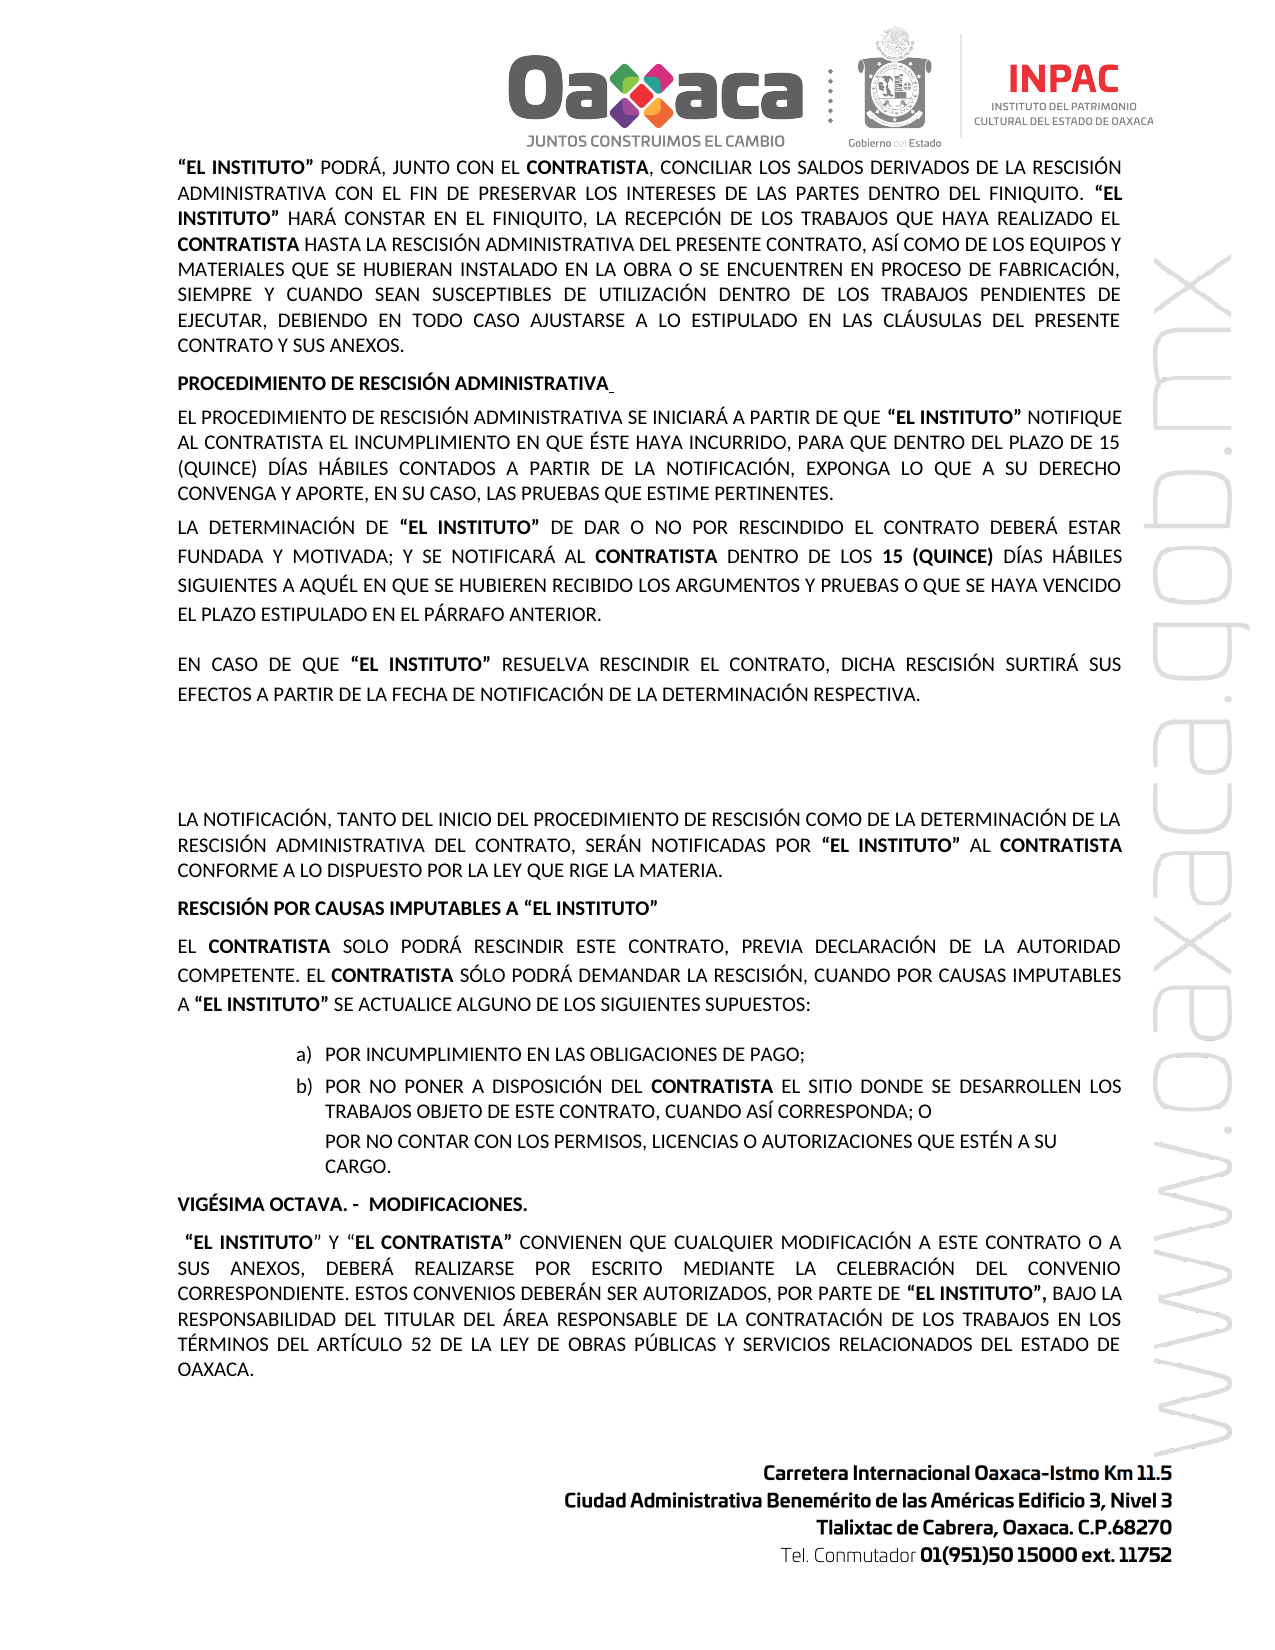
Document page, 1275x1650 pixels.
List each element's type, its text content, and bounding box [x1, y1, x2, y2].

picture [550, 207, 1250, 1575]
list EL PROCEDIMIENTO DE RESCISIÓN ADMINISTRATIVA SE INICIARÁ A PARTIR DE QUE “EL INSTITUTO” NOTIFIQUE AL CONTRATISTA EL INCUMPLIMIENTO EN QUE ÉSTE HAYA INCURRIDO, PARA QUE DENTRO DEL PLAZO DE 15 (QUINCE) DÍAS HÁBILES CONTADOS A PARTIR DE LA NOTIFICACIÓN, EXPONGA LO QUE A SU DERECHO CONVENGA Y APORTE, EN SU CASO, LAS PRUEBAS QUE ESTIME PERTINENTES. [177, 404, 1122, 506]
text “EL INSTITUTO” PODRÁ, JUNTO CON EL CONTRATISTA, CONCILIAR LOS SALDOS DERIVADOS DE LA RESCISIÓN ADMINISTRATIVA CON EL FIN DE PRESERVAR LOS INTERESES DE LAS PARTES DENTRO DEL FINIQUITO. “EL INSTITUTO” HARÁ CONSTAR EN EL FINIQUITO, LA RECEPCIÓN DE LOS TRABAJOS QUE HAYA REALIZADO EL CONTRATISTA HASTA LA RESCISIÓN ADMINISTRATIVA DEL PRESENTE CONTRATO, ASÍ COMO DE LOS EQUIPOS Y MATERIALES QUE SE HUBIERAN INSTALADO EN LA OBRA O SE ENCUENTREN EN PROCESO DE FABRICACIÓN, SIEMPRE Y CUANDO SEAN SUSCEPTIBLES DE UTILIZACIÓN DENTRO DE LOS TRABAJOS PENDIENTES DE EJECUTAR, DEBIENDO EN TODO CASO AJUSTARSE A LO ESTIPULADO EN LAS CLÁUSULAS DEL PRESENTE CONTRATO Y SUS ANEXOS. [177, 154, 1122, 358]
text LA DETERMINACIÓN DE “EL INSTITUTO” DE DAR O NO POR RESCINDIDO EL CONTRATO DEBERÁ ESTAR FUNDADA Y MOTIVADA; Y SE NOTIFICARÁ AL CONTRATISTA DENTRO DE LOS 15 (QUINCE) DÍAS HÁBILES SIGUIENTES A AQUÉL EN QUE SE HUBIEREN RECIBIDO LOS ARGUMENTOS Y PRUEBAS O QUE SE HAYA VENCIDO EL PLAZO ESTIPULADO EN EL PÁRRAFO ANTERIOR. [177, 514, 1122, 627]
text POR NO CONTAR CON LOS PERMISOS, LICENCIAS O AUTORIZACIONES QUE ESTÉN A SU CARGO. [325, 1128, 1122, 1179]
text EN CASO DE QUE “EL INSTITUTO” RESUELVA RESCINDIR EL CONTRATO, DICHA RESCISIÓN SURTIRÁ SUS EFECTOS A PARTIR DE LA FECHA DE NOTIFICACIÓN DE LA DETERMINACIÓN RESPECTIVA. [177, 652, 1122, 706]
text “EL INSTITUTO” Y “EL CONTRATISTA” CONVIENEN QUE CUALQUIER MODIFICACIÓN A ESTE CONTRATO O A SUS ANEXOS, DEBERÁ REALIZARSE POR ESCRITO MEDIANTE LA CELEBRACIÓN DEL CONVENIO CORRESPONDIENTE. ESTOS CONVENIOS DEBERÁN SER AUTORIZADOS, POR PARTE DE “EL INSTITUTO”, BAJO LA RESPONSABILIDAD DEL TITULAR DEL ÁREA RESPONSABLE DE LA CONTRATACIÓN DE LOS TRABAJOS EN LOS TÉRMINOS DEL ARTÍCULO 52 DE LA LEY DE OBRAS PÚBLICAS Y SERVICIOS RELACIONADOS DEL ESTADO DE OAXACA. [177, 1229, 1122, 1382]
text LA NOTIFICACIÓN, TANTO DEL INICIO DEL PROCEDIMIENTO DE RESCISIÓN COMO DE LA DETERMINACIÓN DE LA RESCISIÓN ADMINISTRATIVA DEL CONTRATO, SERÁN NOTIFICADAS POR “EL INSTITUTO” AL CONTRATISTA CONFORME A LO DISPUESTO POR LA LEY QUE RIGE LA MATERIA. [177, 807, 1122, 883]
list POR NO PONER A DISPOSICIÓN DEL CONTRATISTA EL SITIO DONDE SE DESARROLLEN LOS TRABAJOS OBJETO DE ESTE CONTRATO, CUANDO ASÍ CORRESPONDA; O [296, 1073, 1122, 1124]
text RESCISIÓN POR CAUSAS IMPUTABLES A “EL INSTITUTO” [177, 895, 1122, 921]
list PROCEDIMIENTO DE RESCISIÓN ADMINISTRATIVA [177, 370, 1122, 396]
text EL CONTRATISTA SOLO PODRÁ RESCINDIR ESTE CONTRATO, PREVIA DECLARACIÓN DE LA AUTORIDAD COMPETENTE. EL CONTRATISTA SÓLO PODRÁ DEMANDAR LA RESCISIÓN, CUANDO POR CAUSAS IMPUTABLES A “EL INSTITUTO” SE ACTUALICE ALGUNO DE LOS SIGUIENTES SUPUESTOS: [177, 933, 1122, 1017]
list POR INCUMPLIMIENTO EN LAS OBLIGACIONES DE PAGO; [296, 1042, 1122, 1067]
picture [508, 26, 1154, 147]
text VIGÉSIMA OCTAVA. - MODIFICACIONES. [177, 1192, 1122, 1217]
